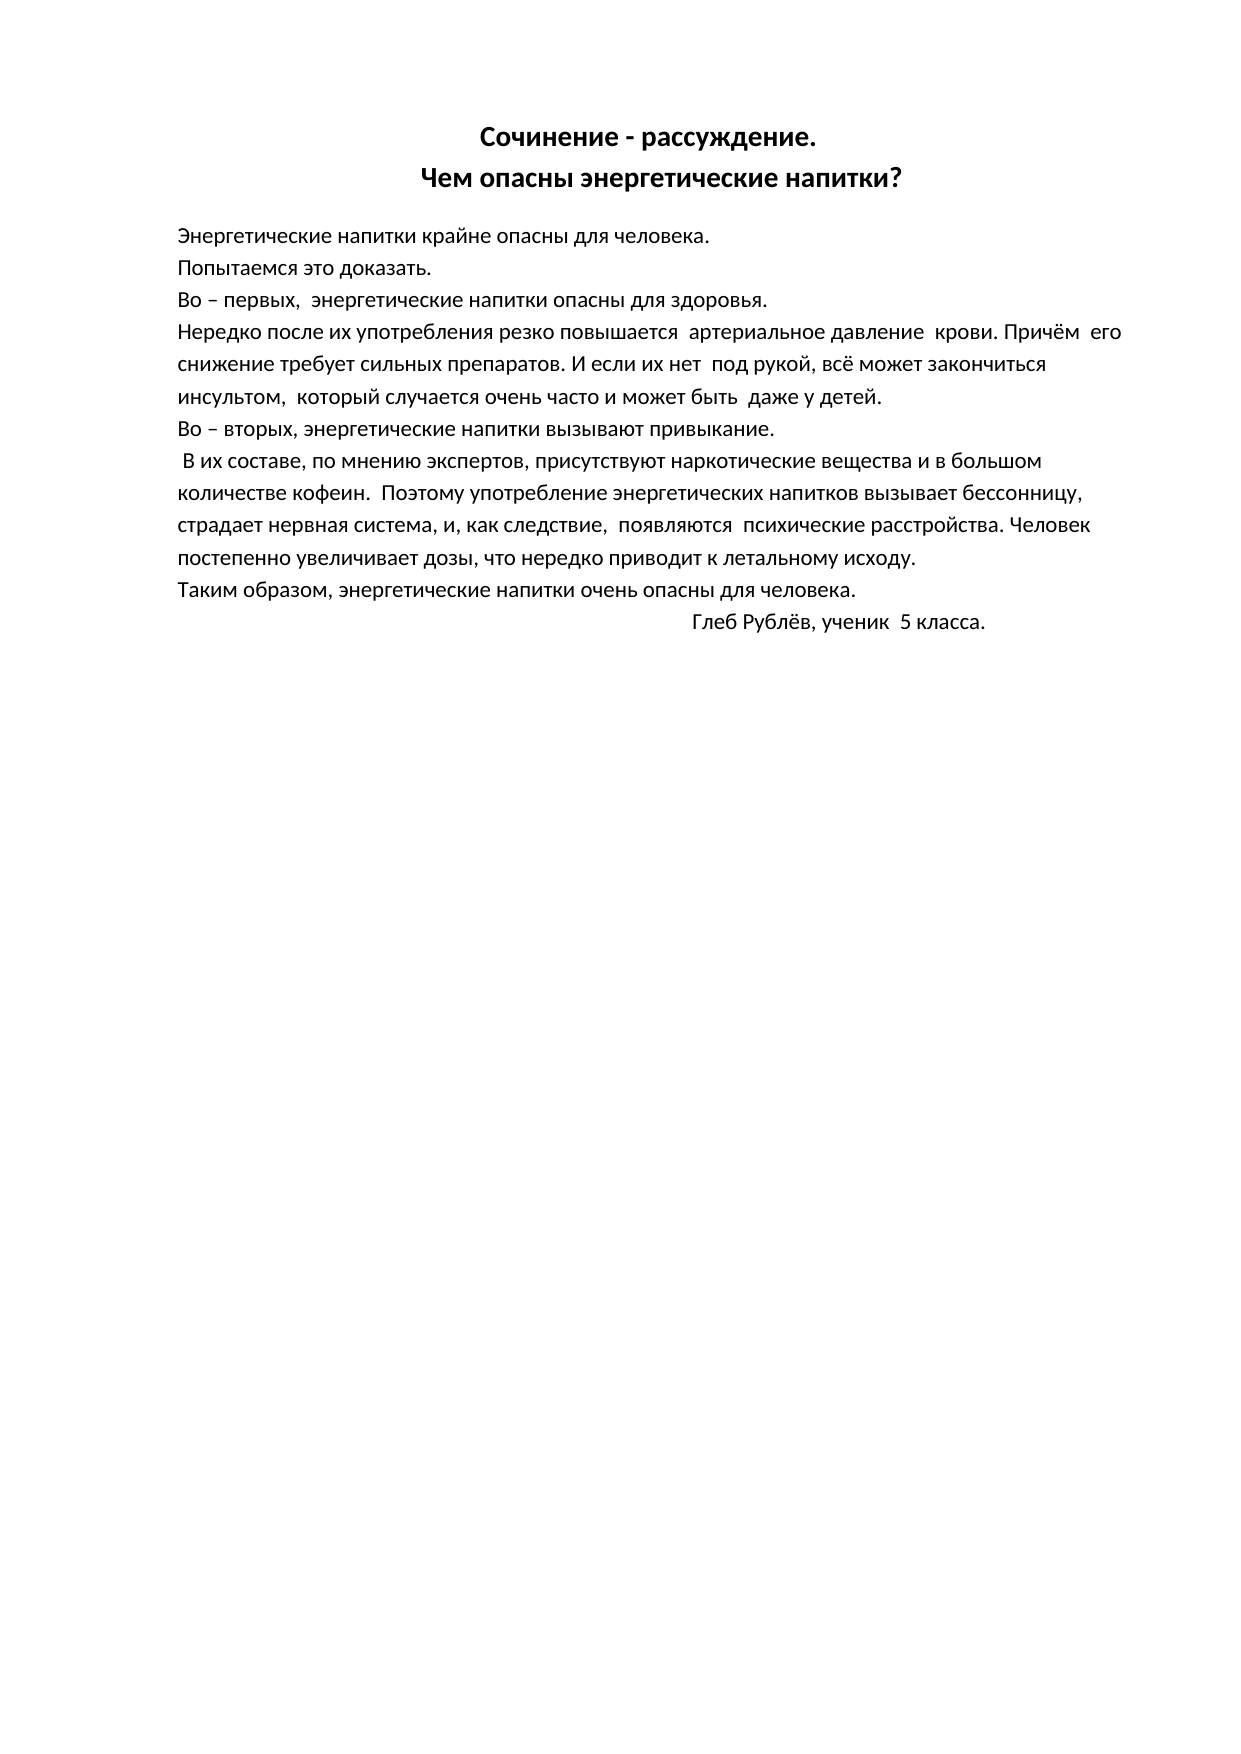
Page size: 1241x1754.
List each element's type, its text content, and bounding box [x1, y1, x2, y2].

text Чем опасны энергетические напитки? [177, 159, 1152, 195]
text Нередко после их употребления резко повышается артериальное давление крови. Причём его снижение требует сильных препаратов. И если их нет под рукой, всё может закончиться инсультом, который случается очень часто и может быть даже у детей. [177, 317, 1152, 410]
text Во – первых, энергетические напитки опасны для здоровья. [177, 285, 1152, 313]
text Энергетические напитки крайне опасны для человека. [177, 221, 1152, 249]
text Глеб Рублёв, ученик 5 класса. [177, 607, 1152, 635]
text В их составе, по мнению экспертов, присутствуют наркотические вещества и в большом количестве кофеин. Поэтому употребление энергетических напитков вызывает бессонницу, страдает нервная система, и, как следствие, появляются психические расстройства. Человек постепенно увеличивает дозы, что нередко приводит к летальному исходу. [177, 446, 1152, 571]
text Во – вторых, энергетические напитки вызывают привыкание. [177, 414, 1152, 442]
text Таким образом, энергетические напитки очень опасны для человека. [177, 575, 1152, 603]
text Сочинение - рассуждение. [177, 118, 1152, 154]
text Попытаемся это доказать. [177, 253, 1152, 281]
